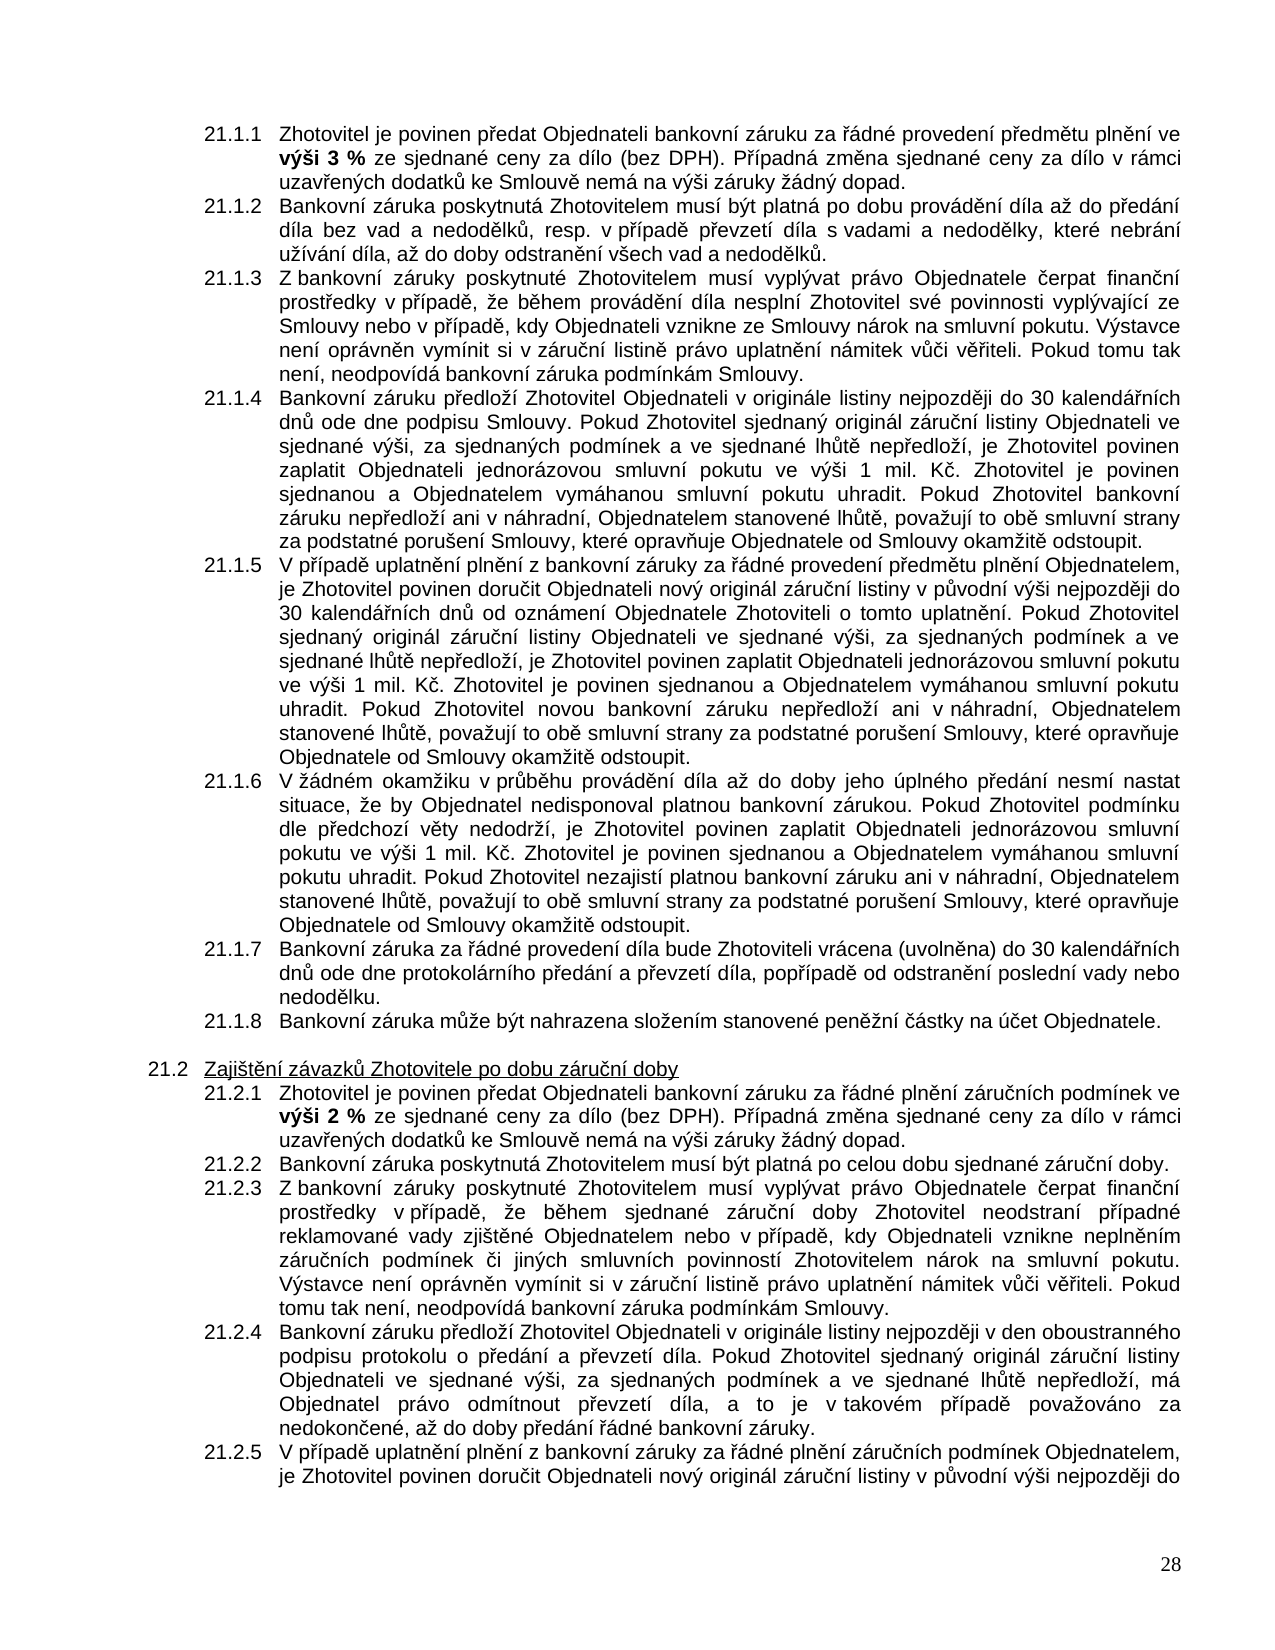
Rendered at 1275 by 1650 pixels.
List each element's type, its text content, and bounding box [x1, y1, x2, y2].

list V žádném okamžiku v průběhu provádění díla až do doby jeho úplného předání nesmí nastat situace, že by Objednatel nedisponoval platnou bankovní zárukou. Pokud Zhotovitel podmínku dle předchozí věty nedodrží, je Zhotovitel povinen zaplatit Objednateli jednorázovou smluvní pokutu ve výši 1 mil. Kč. Zhotovitel je povinen sjednanou a Objednatelem vymáhanou smluvní pokutu uhradit. Pokud Zhotovitel nezajistí platnou bankovní záruku ani v náhradní, Objednatelem stanovené lhůtě, považují to obě smluvní strany za podstatné porušení Smlouvy, které opravňuje Objednatele od Smlouvy okamžitě odstoupit. [204, 769, 1181, 937]
list Bankovní záruka za řádné provedení díla bude Zhotoviteli vrácena (uvolněna) do 30 kalendářních dnů ode dne protokolárního předání a převzetí díla, popřípadě od odstranění poslední vady nebo nedodělku. [204, 937, 1181, 1008]
list Z bankovní záruky poskytnuté Zhotovitelem musí vyplývat právo Objednatele čerpat finanční prostředky v případě, že během sjednané záruční doby Zhotovitel neodstraní případné reklamované vady zjištěné Objednatelem nebo v případě, kdy Objednateli vznikne neplněním záručních podmínek či jiných smluvních povinností Zhotovitelem nárok na smluvní pokutu. Výstavce není oprávněn vymínit si v záruční listině právo uplatnění námitek vůči věřiteli. Pokud tomu tak není, neodpovídá bankovní záruka podmínkám Smlouvy. [204, 1176, 1181, 1320]
list Bankovní záruka poskytnutá Zhotovitelem musí být platná po dobu provádění díla až do předání díla bez vad a nedodělků, resp. v případě převzetí díla s vadami a nedodělky, které nebrání užívání díla, až do doby odstranění všech vad a nedodělků. [204, 194, 1181, 266]
list Bankovní záruku předloží Zhotovitel Objednateli v originále listiny nejpozději do 30 kalendářních dnů ode dne podpisu Smlouvy. Pokud Zhotovitel sjednaný originál záruční listiny Objednateli ve sjednané výši, za sjednaných podmínek a ve sjednané lhůtě nepředloží, je Zhotovitel povinen zaplatit Objednateli jednorázovou smluvní pokutu ve výši 1 mil. Kč. Zhotovitel je povinen sjednanou a Objednatelem vymáhanou smluvní pokutu uhradit. Pokud Zhotovitel bankovní záruku nepředloží ani v náhradní, Objednatelem stanovené lhůtě, považují to obě smluvní strany za podstatné porušení Smlouvy, které opravňuje Objednatele od Smlouvy okamžitě odstoupit. [204, 386, 1181, 553]
list Bankovní záruka může být nahrazena složením stanovené peněžní částky na účet Objednatele. [204, 1008, 1181, 1032]
list Zhotovitel je povinen předat Objednateli bankovní záruku za řádné plnění záručních podmínek ve výši 2 % ze sjednané ceny za dílo (bez DPH). Případná změna sjednané ceny za dílo v rámci uzavřených dodatků ke Smlouvě nemá na výši záruky žádný dopad. [204, 1080, 1181, 1152]
list Bankovní záruku předloží Zhotovitel Objednateli v originále listiny nejpozději v den oboustranného podpisu protokolu o předání a převzetí díla. Pokud Zhotovitel sjednaný originál záruční listiny Objednateli ve sjednané výši, za sjednaných podmínek a ve sjednané lhůtě nepředloží, má Objednatel právo odmítnout převzetí díla, a to je v takovém případě považováno za nedokončené, až do doby předání řádné bankovní záruky. [204, 1320, 1181, 1440]
list V případě uplatnění plnění z bankovní záruky za řádné provedení předmětu plnění Objednatelem, je Zhotovitel povinen doručit Objednateli nový originál záruční listiny v původní výši nejpozději do 30 kalendářních dnů od oznámení Objednatele Zhotoviteli o tomto uplatnění. Pokud Zhotovitel sjednaný originál záruční listiny Objednateli ve sjednané výši, za sjednaných podmínek a ve sjednané lhůtě nepředloží, je Zhotovitel povinen zaplatit Objednateli jednorázovou smluvní pokutu ve výši 1 mil. Kč. Zhotovitel je povinen sjednanou a Objednatelem vymáhanou smluvní pokutu uhradit. Pokud Zhotovitel novou bankovní záruku nepředloží ani v náhradní, Objednatelem stanovené lhůtě, považují to obě smluvní strany za podstatné porušení Smlouvy, které opravňuje Objednatele od Smlouvy okamžitě odstoupit. [204, 553, 1181, 769]
list Bankovní záruka poskytnutá Zhotovitelem musí být platná po celou dobu sjednané záruční doby. [204, 1152, 1181, 1176]
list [204, 1440, 1181, 1488]
list Zhotovitel je povinen předat Objednateli bankovní záruku za řádné provedení předmětu plnění ve výši 3 % ze sjednané ceny za dílo (bez DPH). Případná změna sjednané ceny za dílo v rámci uzavřených dodatků ke Smlouvě nemá na výši záruky žádný dopad. [204, 122, 1181, 194]
list Z bankovní záruky poskytnuté Zhotovitelem musí vyplývat právo Objednatele čerpat finanční prostředky v případě, že během provádění díla nesplní Zhotovitel své povinnosti vyplývající ze Smlouvy nebo v případě, kdy Objednateli vznikne ze Smlouvy nárok na smluvní pokutu. Výstavce není oprávněn vymínit si v záruční listině právo uplatnění námitek vůči věřiteli. Pokud tomu tak není, neodpovídá bankovní záruka podmínkám Smlouvy. [204, 266, 1181, 386]
list Zajištění závazků Zhotovitele po dobu záruční doby [148, 1056, 1181, 1080]
